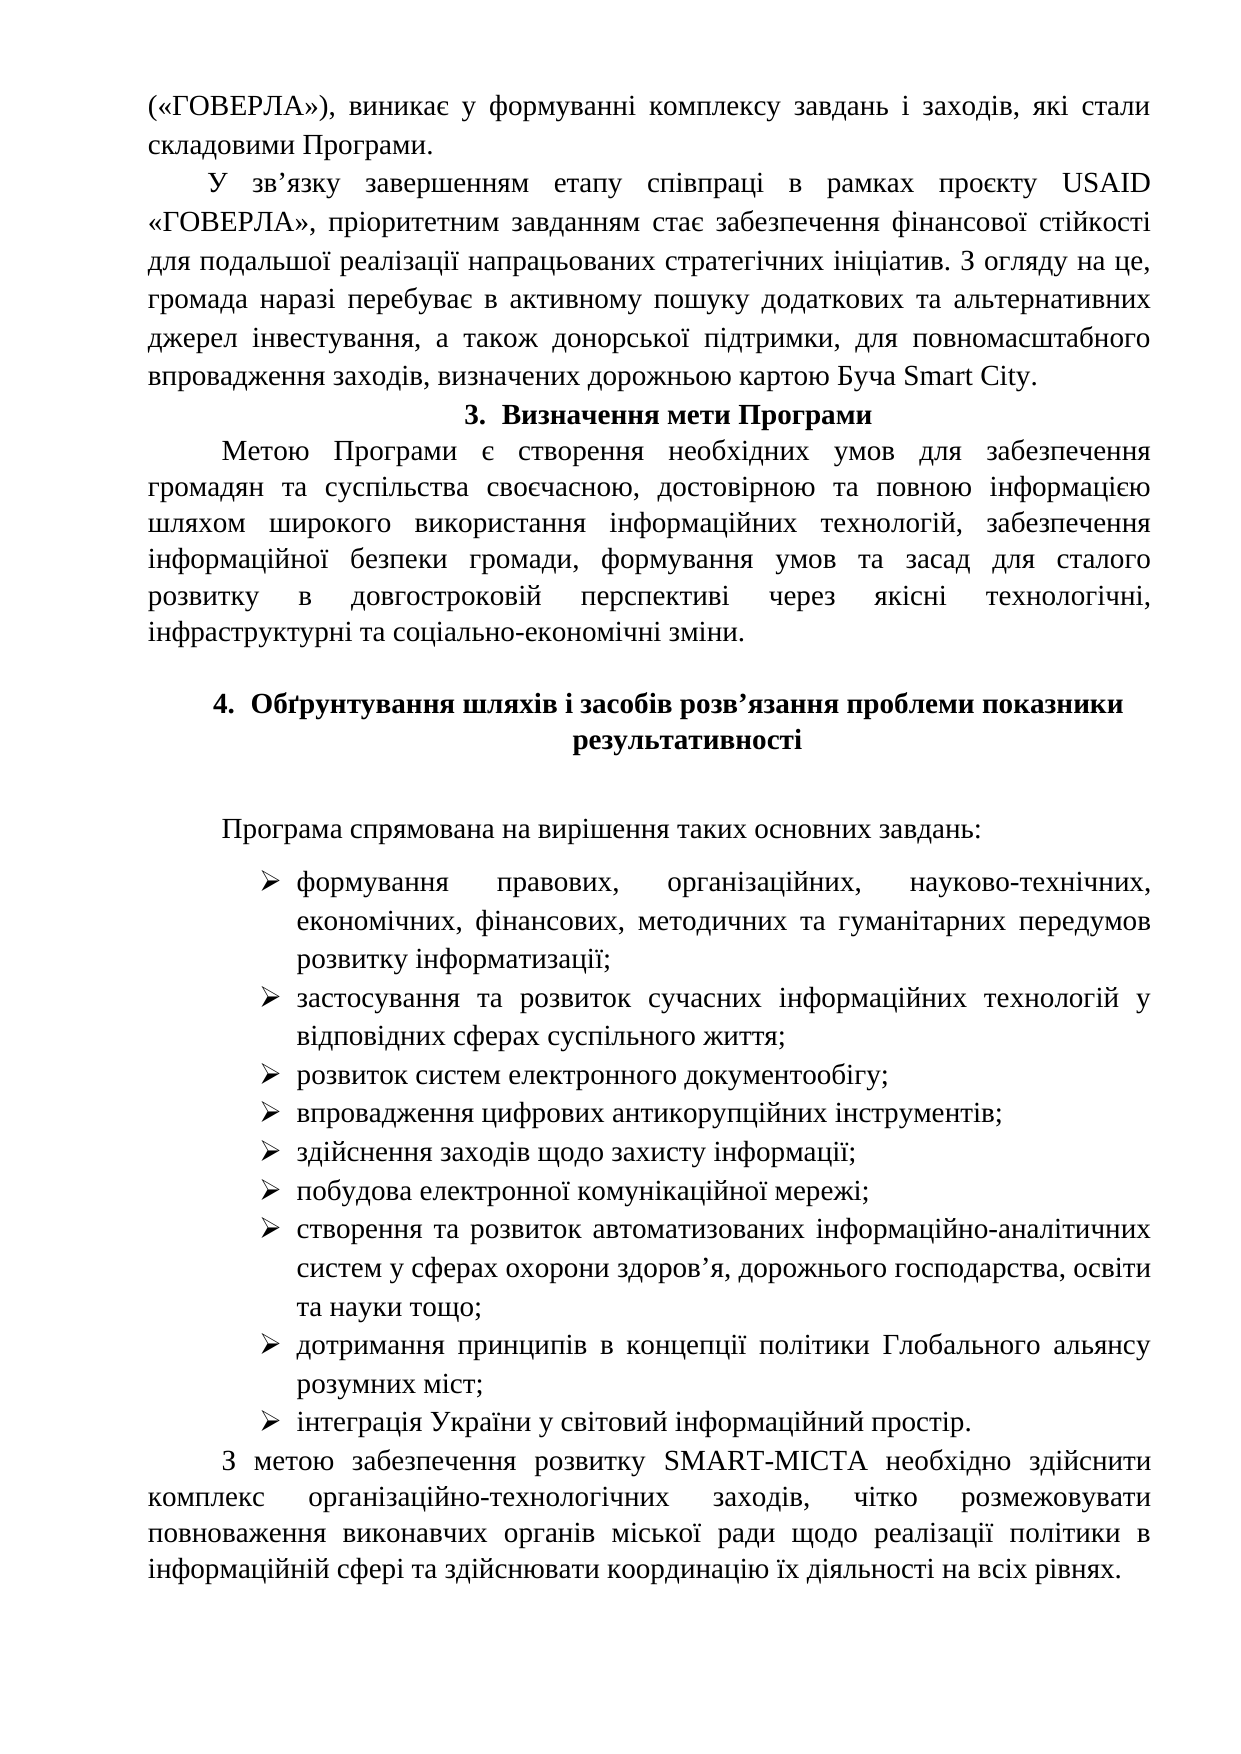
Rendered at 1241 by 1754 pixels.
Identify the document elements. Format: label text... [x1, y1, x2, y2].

list розвиток систем електронного документообігу; [259, 1057, 1152, 1091]
list впровадження цифрових антикорупційних інструментів; [259, 1096, 1152, 1129]
text У зв’язку завершенням етапу співпраці в рамках проєкту USAID «ГОВЕРЛА», пріоритетним завданням стає забезпечення фінансової стійкості для подальшої реалізації напрацьованих стратегічних ініціатив. З огляду на це, громада наразі перебуває в активному пошуку додаткових та альтернативних джерел інвестування, а також донорської підтримки, для повномасштабного впровадження заходів, визначених дорожньою картою Буча Smart City. [148, 166, 1152, 392]
list застосування та розвиток сучасних інформаційних технологій у відповідних сферах суспільного життя; [259, 980, 1152, 1052]
text З метою забезпечення розвитку SMART-МІСТА необхідно здійснити комплекс організаційно-технологічних заходів, чітко розмежовувати повноваження виконавчих органів міської ради щодо реалізації політики в інформаційній сфері та здійснювати координацію їх діяльності на всіх рівнях. [148, 1443, 1152, 1585]
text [148, 88, 1152, 161]
list інтеграція України у світовий інформаційний простір. [259, 1404, 1152, 1438]
text Програма спрямована на вирішення таких основних завдань: [148, 811, 1152, 845]
text Метою Програми є створення необхідних умов для забезпечення громадян та суспільства своєчасною, достовірною та повною інформацією шляхом широкого використання інформаційних технологій, забезпечення інформаційної безпеки громади, формування умов та засад для сталого розвитку в довгостроковій перспективі через якісні технологічні, інфраструктурні та соціально-економічні зміни. [148, 433, 1152, 647]
list дотримання принципів в концепції політики Глобального альянсу розумних міст; [259, 1327, 1152, 1399]
list Визначення мети Програми [185, 397, 1152, 430]
list здійснення заходів щодо захисту інформації; [259, 1134, 1152, 1168]
list побудова електронної комунікаційної мережі; [259, 1173, 1152, 1206]
list Обґрунтування шляхів і засобів розв’язання проблеми показники результативності [185, 686, 1152, 756]
list створення та розвиток автоматизованих інформаційно-аналітичних систем у сферах охорони здоров’я, дорожнього господарства, освіти та науки тощо; [259, 1211, 1152, 1322]
list формування правових, організаційних, науково-технічних, економічних, фінансових, методичних та гуманітарних передумов розвитку інформатизації; [259, 864, 1152, 975]
